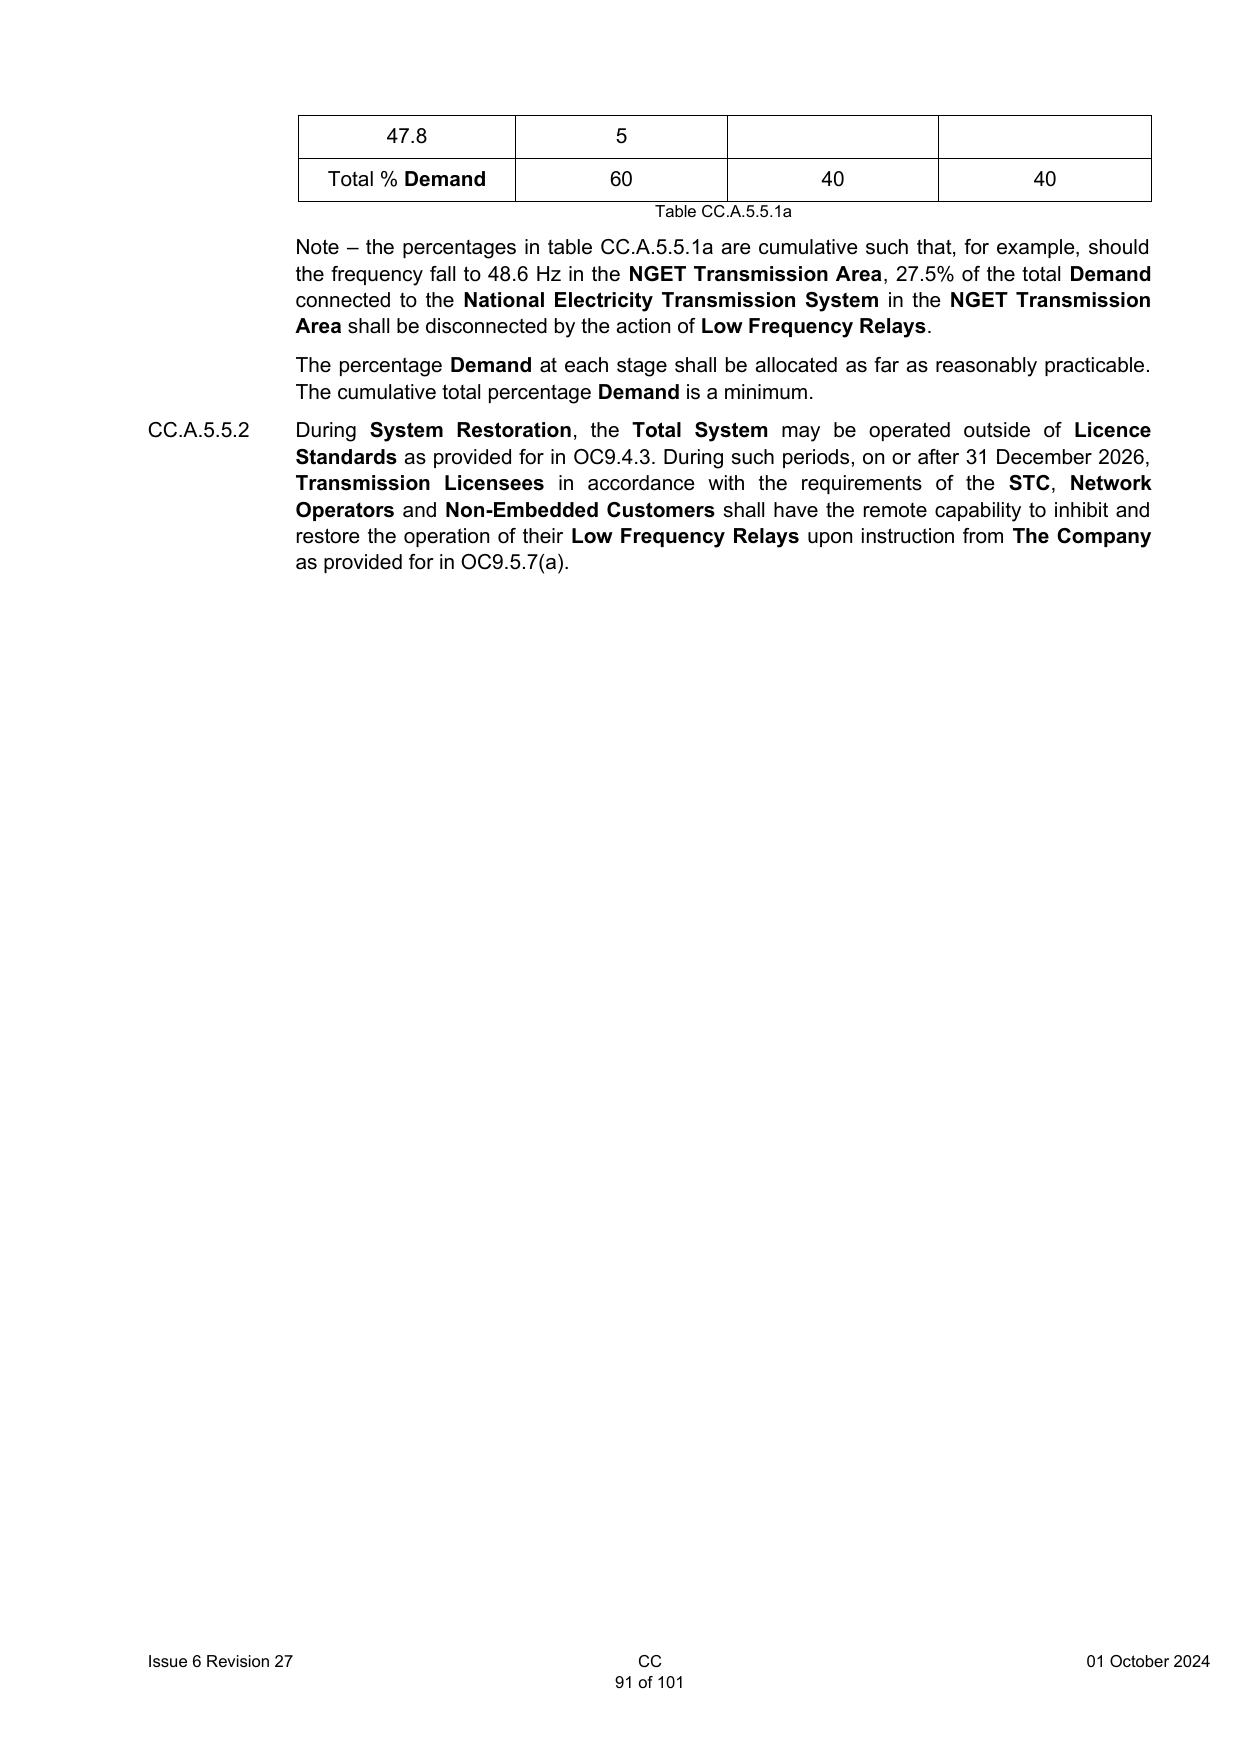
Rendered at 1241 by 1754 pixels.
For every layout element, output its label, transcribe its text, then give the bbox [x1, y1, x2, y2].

table_cell 40 [939, 159, 1151, 201]
table_cell 47.8 [299, 116, 515, 158]
table_cell Total % Demand [299, 159, 515, 201]
text CC.A.5.5.2 During System Restoration, the Total System may be operated outside of Licence Standards as provided for in OC9.4.3. During such periods, on or after 31 December 2026, Transmission Licensees in accordance with the requirements of the STC, Network Operators and Non-Embedded Customers shall have the remote capability to inhibit and restore the operation of their Low Frequency Relays upon instruction from The Company as provided for in OC9.5.7(a). [148, 418, 1152, 574]
table_cell 5 [516, 116, 727, 158]
table_cell 40 [728, 159, 938, 201]
text Note – the percentages in table CC.A.5.5.1a are cumulative such that, for example, should the frequency fall to 48.6 Hz in the NGET Transmission Area, 27.5% of the total Demand connected to the National Electricity Transmission System in the NGET Transmission Area shall be disconnected by the action of Low Frequency Relays. [148, 235, 1152, 338]
table_cell [939, 116, 1151, 158]
text The percentage Demand at each stage shall be allocated as far as reasonably practicable. The cumulative total percentage Demand is a minimum. [148, 353, 1152, 403]
text Table CC.A.5.5.1a [148, 202, 1152, 221]
table_cell 60 [516, 159, 727, 201]
table_cell [728, 116, 938, 158]
